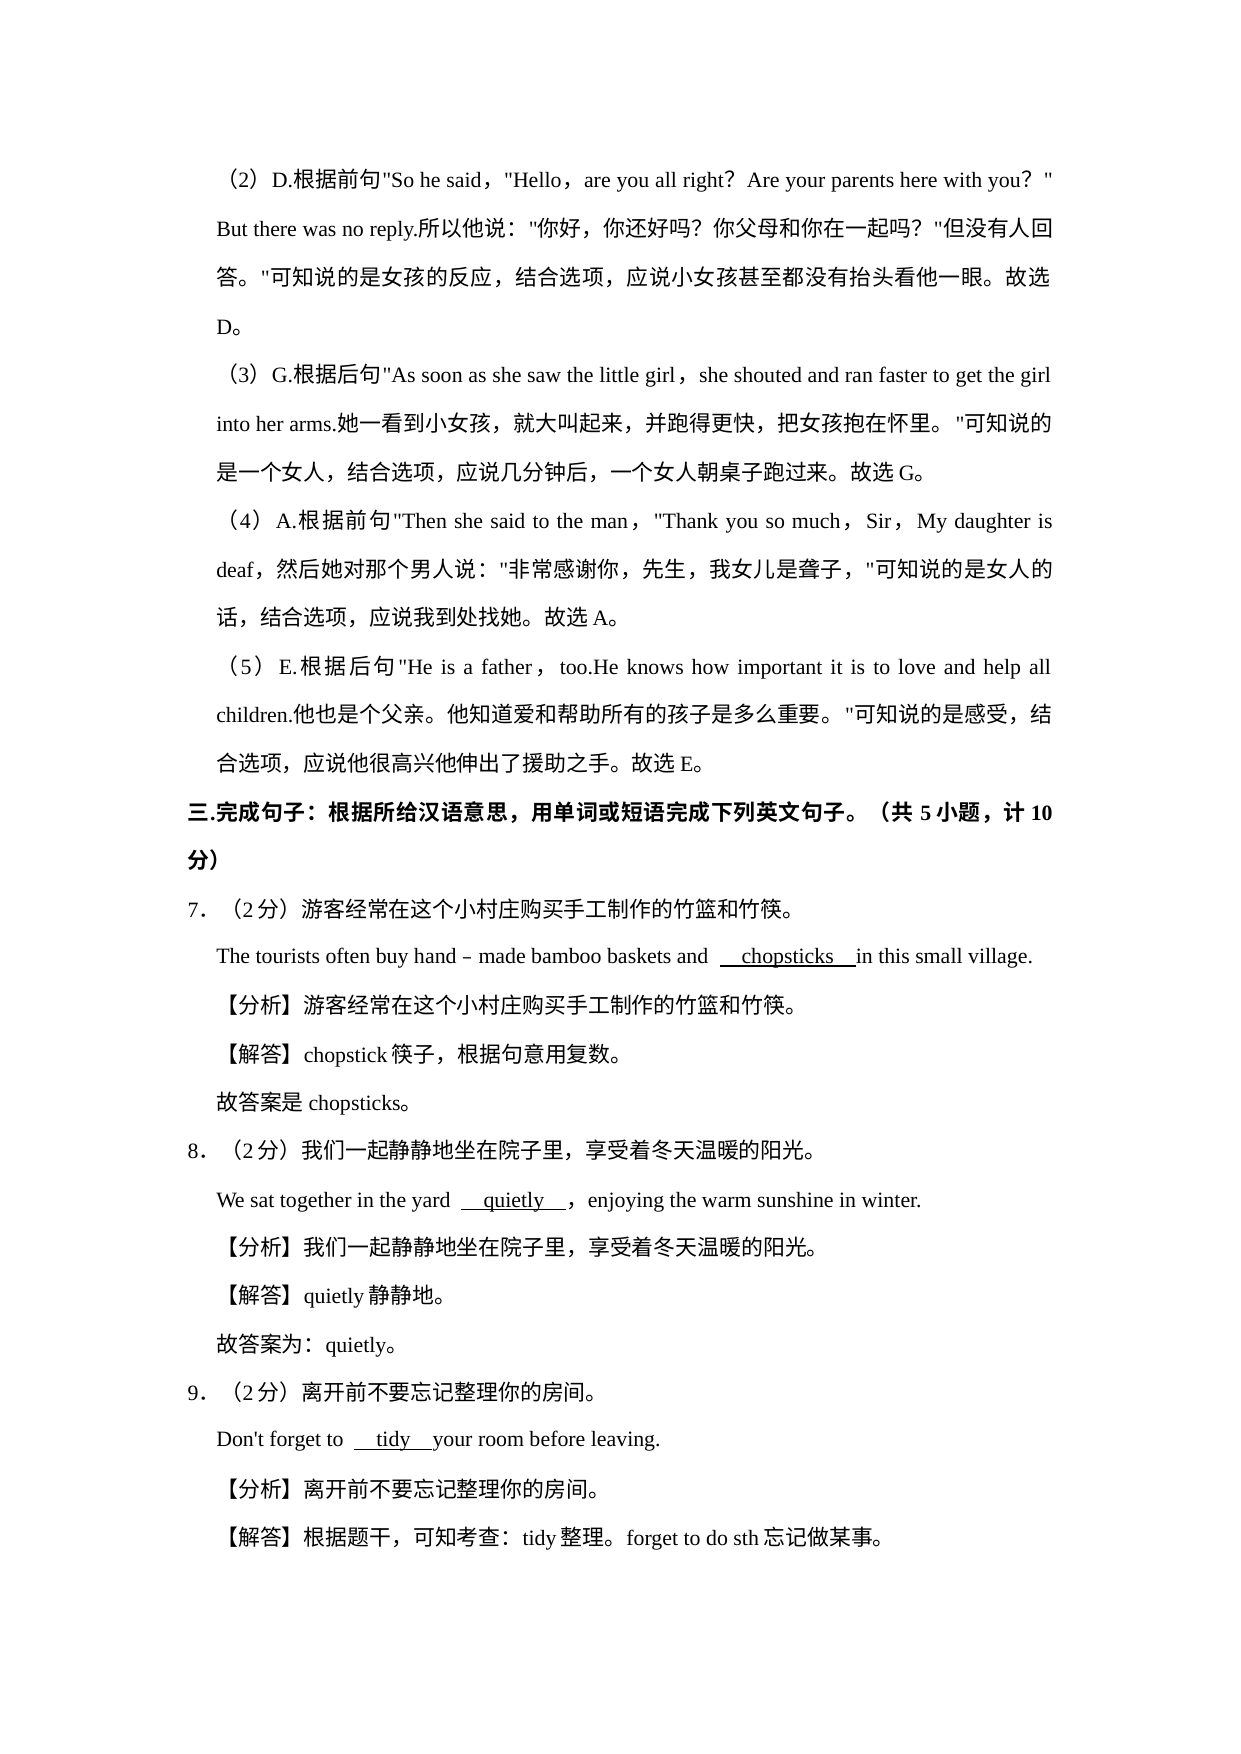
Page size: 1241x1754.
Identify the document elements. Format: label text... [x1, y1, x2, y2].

text 9．（2分）离开前不要忘记整理你的房间。 [187, 1374, 1053, 1407]
text 7．（2分）游客经常在这个小村庄购买手工制作的竹篮和竹筷。 [187, 891, 1053, 924]
text （2）D.根据前句"So he said，"Hello，are you all right？Are your parents here with you？" But there was no reply.所以他说："你好，你还好吗？你父母和你在一起吗？"但没有人回答。"可知说的是女孩的反应，结合选项，应说小女孩甚至都没有抬头看他一眼。故选D。 [216, 162, 1053, 341]
text The tourists often buy hand﹣made bamboo baskets and chopsticks in this small village. [216, 939, 1053, 972]
text 故答案是 chopsticks。 [216, 1084, 1053, 1117]
text 【解答】chopstick筷子，根据句意用复数。 [216, 1036, 1053, 1069]
text 8．（2分）我们一起静静地坐在院子里，享受着冬天温暖的阳光。 [187, 1133, 1053, 1165]
text 【解答】quietly静静地。 [216, 1278, 1053, 1310]
text We sat together in the yard quietly ，enjoying the warm sunshine in winter. [216, 1181, 1053, 1214]
text （3）G.根据后句"As soon as she saw the little girl，she shouted and ran faster to get the girl into her arms.她一看到小女孩，就大叫起来，并跑得更快，把女孩抱在怀里。"可知说的是一个女人，结合选项，应说几分钟后，一个女人朝桌子跑过来。故选G。 [216, 357, 1053, 487]
text 【解答】根据题干，可知考查：tidy整理。forget to do sth忘记做某事。 [216, 1519, 1053, 1552]
text 三.完成句子：根据所给汉语意思，用单词或短语完成下列英文句子。（共5小题，计10分） [187, 794, 1053, 875]
text （4）A.根据前句"Then she said to the man，"Thank you so much，Sir，My daughter is deaf，然后她对那个男人说："非常感谢你，先生，我女儿是聋子，"可知说的是女人的话，结合选项，应说我到处找她。故选A。 [216, 502, 1053, 632]
text 【分析】游客经常在这个小村庄购买手工制作的竹篮和竹筷。 [216, 988, 1053, 1020]
text 故答案为：quietly。 [216, 1326, 1053, 1359]
text Don't forget to tidy your room before leaving. [216, 1423, 1053, 1455]
text 【分析】我们一起静静地坐在院子里，享受着冬天温暖的阳光。 [216, 1229, 1053, 1262]
text （5）E.根据后句"He is a father，too.He knows how important it is to love and help all children.他也是个父亲。他知道爱和帮助所有的孩子是多么重要。"可知说的是感受，结合选项，应说他很高兴他伸出了援助之手。故选E。 [216, 648, 1053, 778]
text 【分析】离开前不要忘记整理你的房间。 [216, 1471, 1053, 1504]
